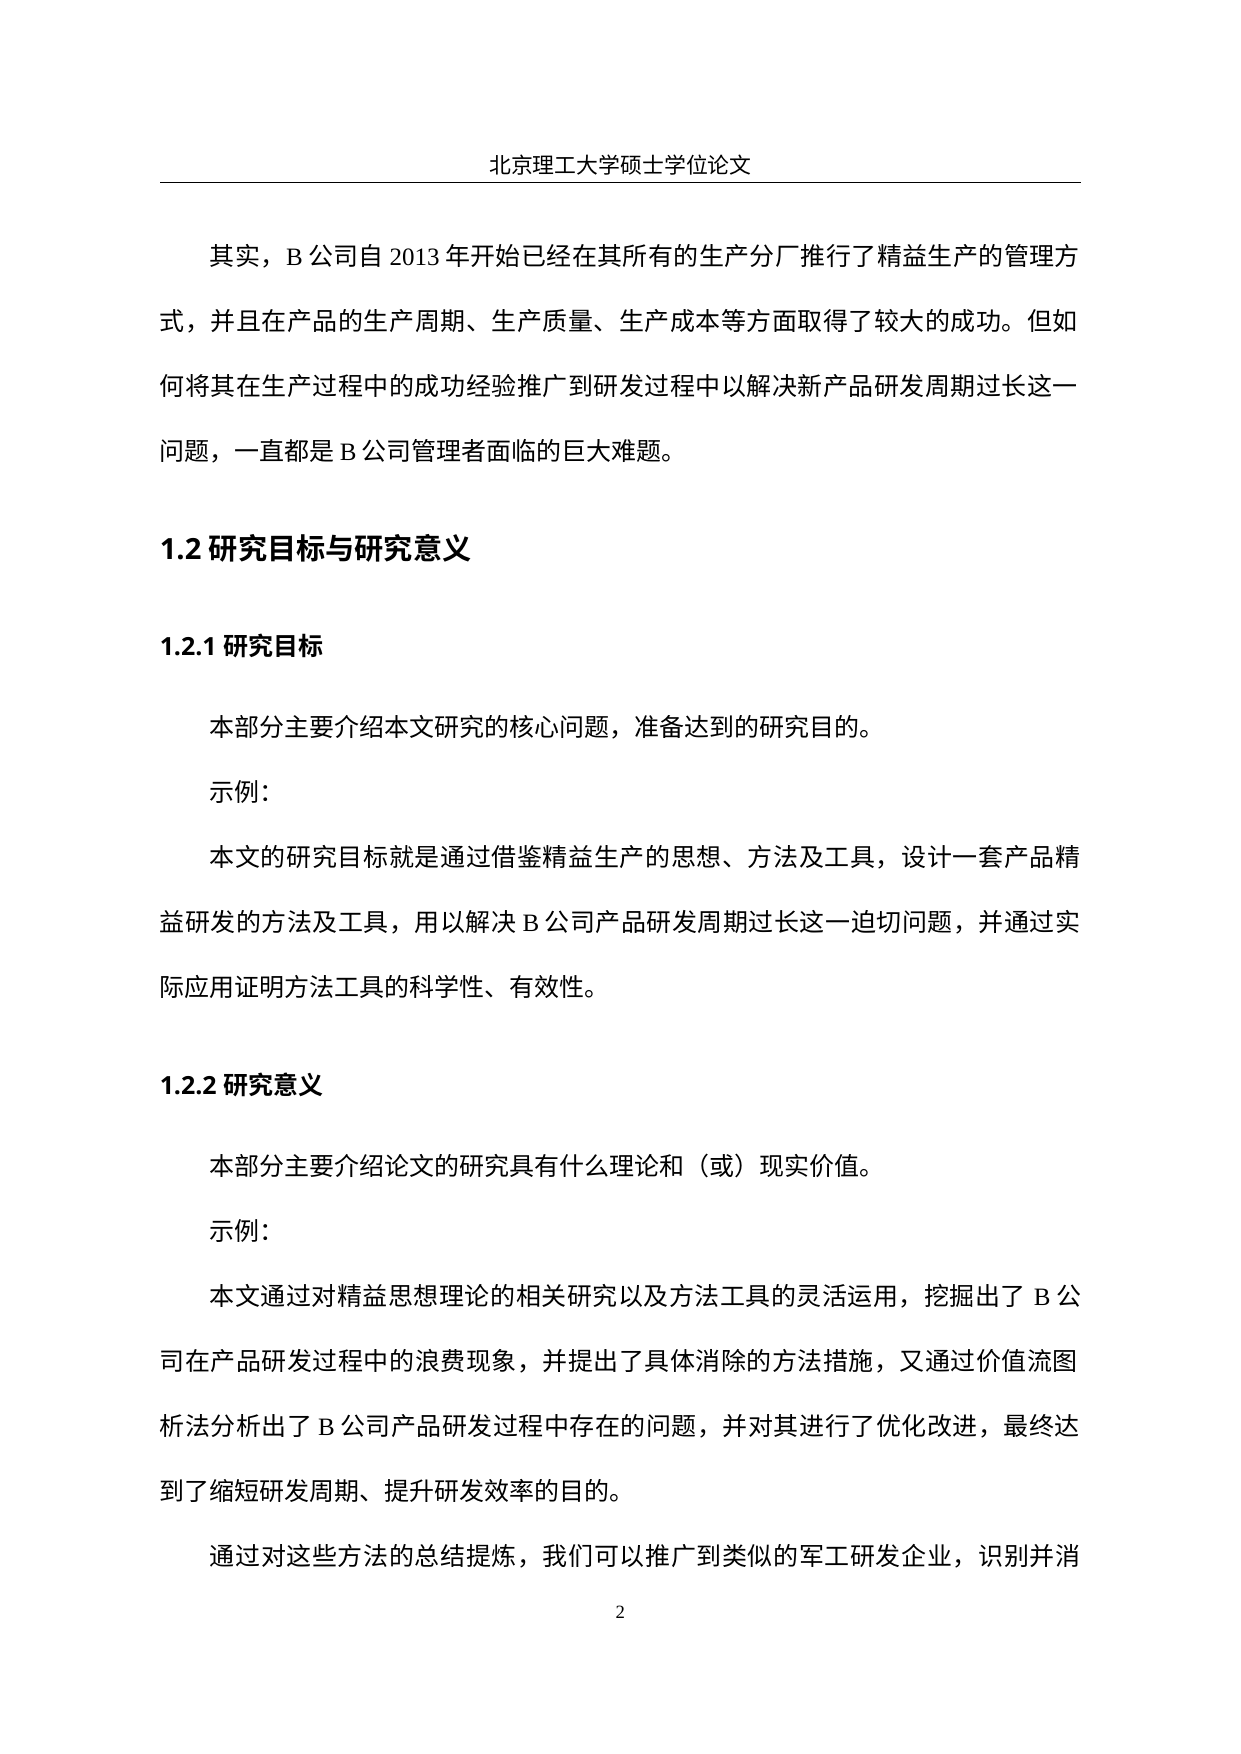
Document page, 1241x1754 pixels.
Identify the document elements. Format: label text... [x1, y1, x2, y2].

text 本部分主要介绍论文的研究具有什么理论和（或）现实价值。 [159, 1132, 1081, 1197]
text 示例： [159, 1197, 1081, 1262]
text 本部分主要介绍本文研究的核心问题，准备达到的研究目的。 [159, 693, 1081, 758]
text 1.2.1 研究目标 [159, 612, 1081, 677]
text 1.2.2 研究意义 [159, 1051, 1081, 1116]
text 其实，B公司自2013年开始已经在其所有的生产分厂推行了精益生产的管理方式，并且在产品的生产周期、生产质量、生产成本等方面取得了较大的成功。但如何将其在生产过程中的成功经验推广到研发过程中以解决新产品研发周期过长这一问题，一直都是B公司管理者面临的巨大难题。 [159, 222, 1081, 482]
text 本文通过对精益思想理论的相关研究以及方法工具的灵活运用，挖掘出了B公司在产品研发过程中的浪费现象，并提出了具体消除的方法措施，又通过价值流图析法分析出了B公司产品研发过程中存在的问题，并对其进行了优化改进，最终达到了缩短研发周期、提升研发效率的目的。 [159, 1262, 1081, 1522]
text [159, 1522, 1081, 1587]
text 1.2 研究目标与研究意义 [159, 514, 1081, 579]
text 本文的研究目标就是通过借鉴精益生产的思想、方法及工具，设计一套产品精益研发的方法及工具，用以解决B公司产品研发周期过长这一迫切问题，并通过实际应用证明方法工具的科学性、有效性。 [159, 823, 1081, 1018]
text 示例： [159, 758, 1081, 823]
